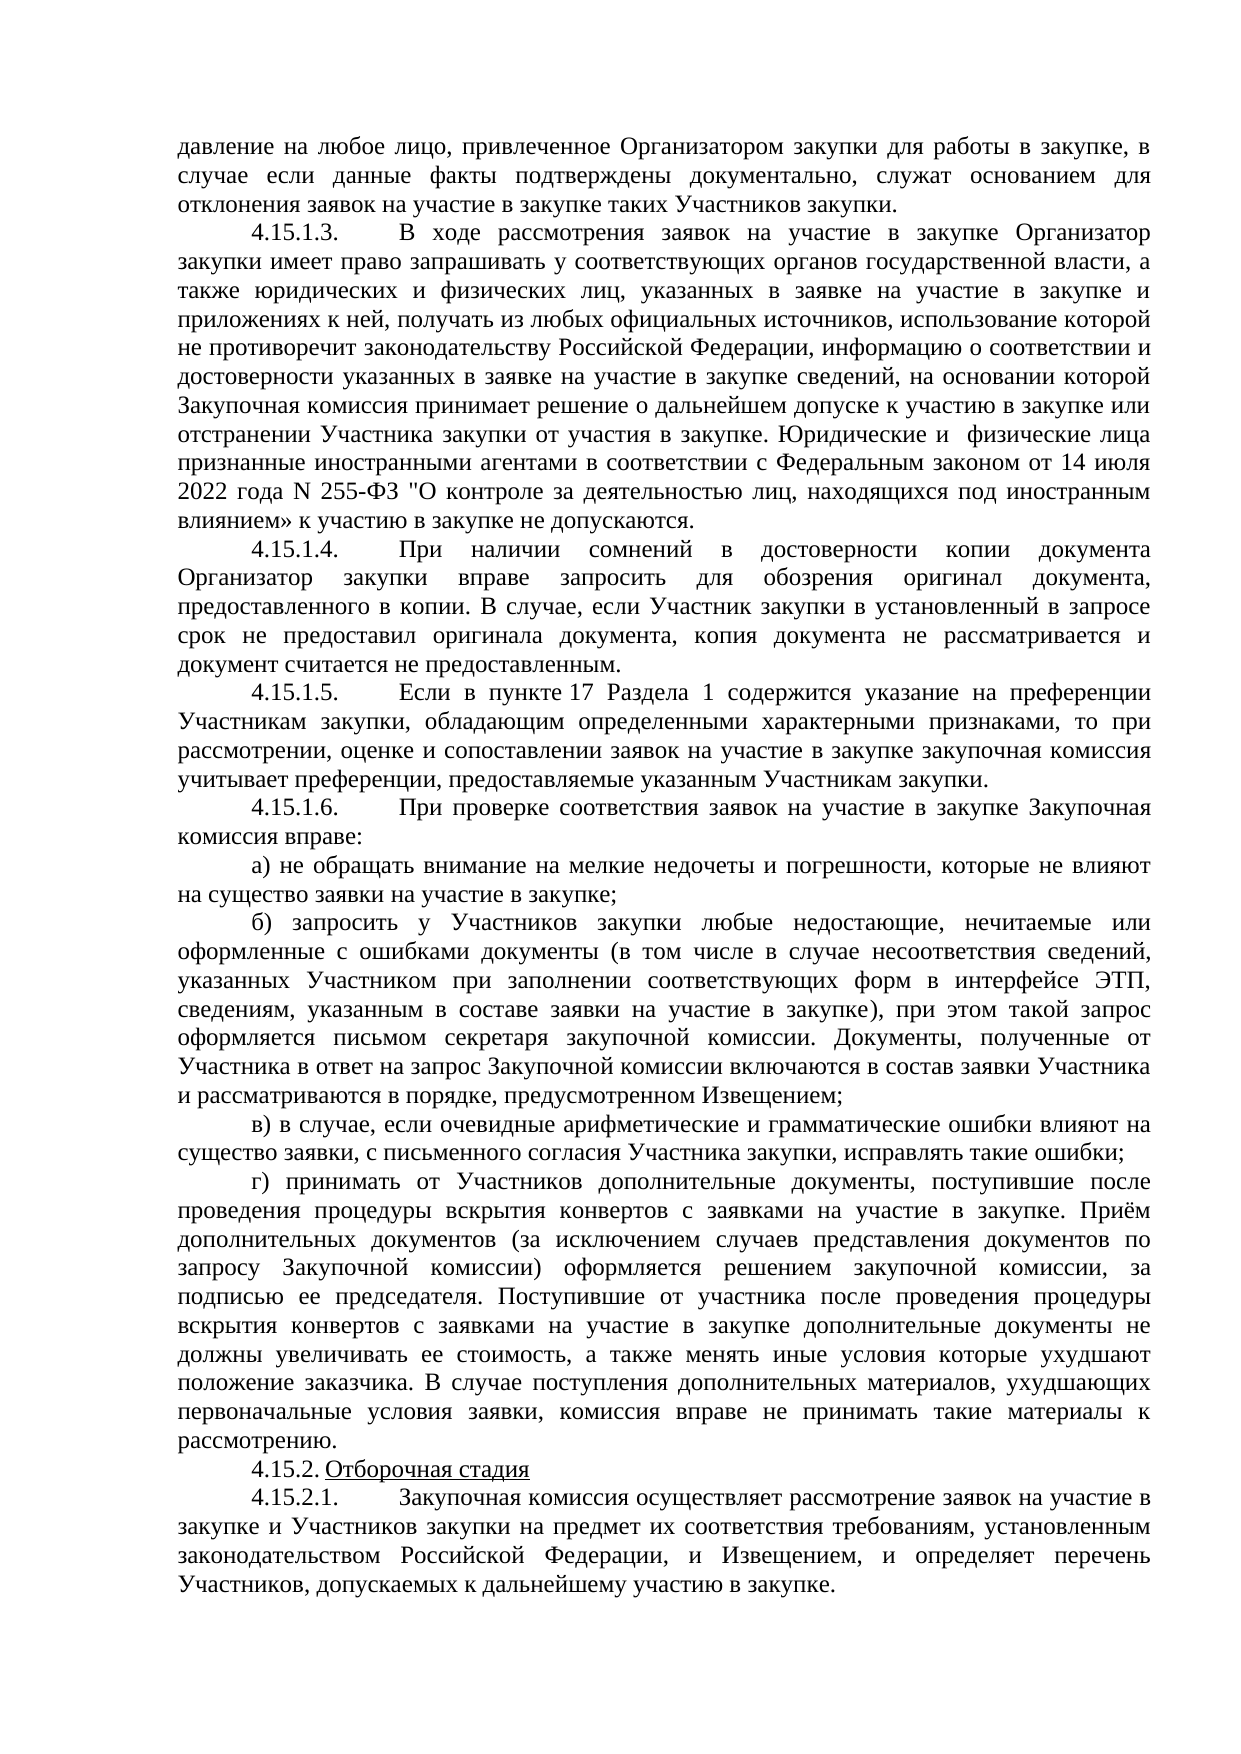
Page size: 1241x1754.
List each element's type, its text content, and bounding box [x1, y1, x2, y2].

list Если в пункте 17 Раздела 1 содержится указание на преференции Участникам закупки, обладающим определенными характерными признаками, то при рассмотрении, оценке и сопоставлении заявок на участие в закупке закупочная комиссия учитывает преференции, предоставляемые указанным Участникам закупки. [177, 677, 1152, 792]
list При наличии сомнений в достоверности копии документа Организатор закупки вправе запросить для обозрения оригинал документа, предоставленного в копии. В случае, если Участник закупки в установленный в запросе срок не предоставил оригинала документа, копия документа не рассматривается и документ считается не предоставленным. [177, 534, 1152, 677]
list в) в случае, если очевидные арифметические и грамматические ошибки влияют на существо заявки, с письменного согласия Участника закупки, исправлять такие ошибки; [177, 1109, 1152, 1166]
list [177, 131, 1152, 217]
list Отборочная стадия [177, 1454, 1152, 1482]
list Закупочная комиссия осуществляет рассмотрение заявок на участие в закупке и Участников закупки на предмет их соответствия требованиям, установленным законодательством Российской Федерации, и Извещением, и определяет перечень Участников, допускаемых к дальнейшему участию в закупке. [177, 1482, 1152, 1597]
list В ходе рассмотрения заявок на участие в закупке Организатор закупки имеет право запрашивать у соответствующих органов государственной власти, а также юридических и физических лиц, указанных в заявке на участие в закупке и приложениях к ней, получать из любых официальных источников, использование которой не противоречит законодательству Российской Федерации, информацию о соответствии и достоверности указанных в заявке на участие в закупке сведений, на основании которой Закупочная комиссия принимает решение о дальнейшем допуске к участию в закупке или отстранении Участника закупки от участия в закупке. Юридические и физические лица признанные иностранными агентами в соответствии с Федеральным законом от 14 июля 2022 года N 255-ФЗ "О контроле за деятельностью лиц, находящихся под иностранным влиянием» к участию в закупке не допускаются. [177, 217, 1152, 534]
list б) запросить у Участников закупки любые недостающие, нечитаемые или оформленные с ошибками документы (в том числе в случае несоответствия сведений, указанных Участником при заполнении соответствующих форм в интерфейсе ЭТП, сведениям, указанным в составе заявки на участие в закупке), при этом такой запрос оформляется письмом секретаря закупочной комиссии. Документы, полученные от Участника в ответ на запрос Закупочной комиссии включаются в состав заявки Участника и рассматриваются в порядке, предусмотренном Извещением; [177, 907, 1152, 1109]
list а) не обращать внимание на мелкие недочеты и погрешности, которые не влияют на существо заявки на участие в закупке; [177, 850, 1152, 907]
list При проверке соответствия заявок на участие в закупке Закупочная комиссия вправе: [177, 792, 1152, 850]
text г) принимать от Участников дополнительные документы, поступившие после проведения процедуры вскрытия конвертов с заявками на участие в закупке. Приём дополнительных документов (за исключением случаев представления документов по запросу Закупочной комиссии) оформляется решением закупочной комиссии, за подписью ее председателя. Поступившие от участника после проведения процедуры вскрытия конвертов с заявками на участие в закупке дополнительные документы не должны увеличивать ее стоимость, а также менять иные условия которые ухудшают положение заказчика. В случае поступления дополнительных материалов, ухудшающих первоначальные условия заявки, комиссия вправе не принимать такие материалы к рассмотрению. [177, 1166, 1152, 1454]
